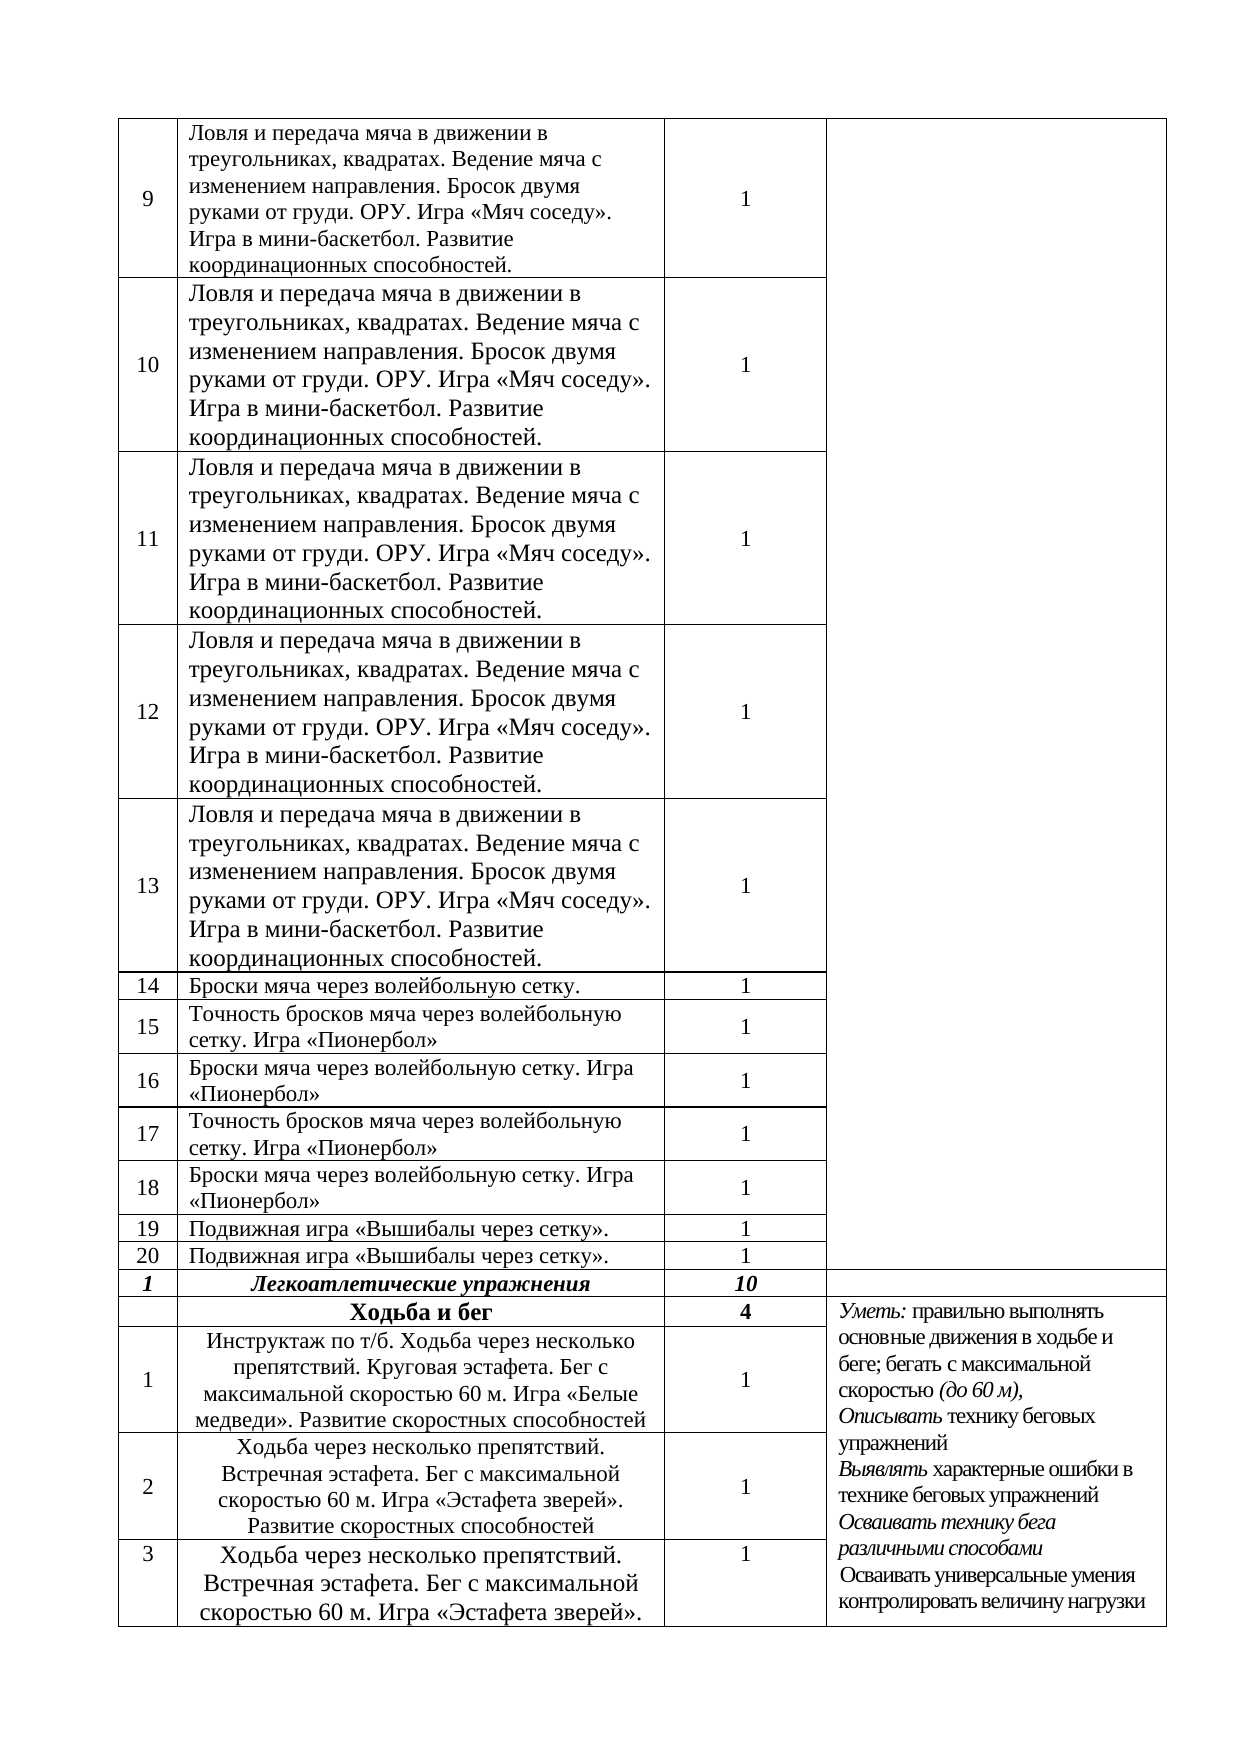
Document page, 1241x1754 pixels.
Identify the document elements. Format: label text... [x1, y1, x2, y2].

table_cell 1 [665, 1327, 826, 1432]
table_cell 13 [119, 799, 177, 971]
table_cell 14 [119, 973, 177, 999]
table_cell 1 [665, 1108, 826, 1160]
table_cell 1 [665, 799, 826, 971]
table_cell 1 [665, 1000, 826, 1053]
table_cell Ловля и передача мяча в движении в треугольниках, квадратах. Ведение мяча с изменением направления. Бросок двумя руками от груди. ОРУ. Игра «Мяч соседу». Игра в мини-баскетбол. Развитие координационных способностей. [178, 799, 664, 971]
table_cell 1 [665, 1242, 826, 1269]
table_cell 1 [665, 278, 826, 451]
table_cell Ловля и передача мяча в движении в треугольниках, квадратах. Ведение мяча с изменением направления. Бросок двумя руками от груди. ОРУ. Игра «Мяч соседу». Игра в мини-баскетбол. Развитие координационных способностей. [178, 119, 664, 277]
table_cell 1 [119, 1327, 177, 1432]
table_cell Легкоатлетические упражнения [178, 1270, 664, 1296]
table_cell Ловля и передача мяча в движении в треугольниках, квадратах. Ведение мяча с изменением направления. Бросок двумя руками от груди. ОРУ. Игра «Мяч соседу». Игра в мини-баскетбол. Развитие координационных способностей. [178, 625, 664, 798]
table_cell [827, 1270, 1166, 1296]
table_cell 10 [119, 278, 177, 451]
table_cell 16 [119, 1054, 177, 1106]
table_cell Инструктаж по т/б. Ходьба через несколько препятствий. Круговая эстафета. Бег с максимальной скоростью 60 м. Игра «Белые медведи». Развитие скоростных способностей [178, 1327, 664, 1432]
table_cell 12 [119, 625, 177, 798]
table_cell 1 [665, 1433, 826, 1539]
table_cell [178, 1433, 664, 1539]
table_cell Броски мяча через волейбольную сетку. Игра «Пионербол» [178, 1054, 664, 1106]
table_cell 20 [119, 1242, 177, 1269]
table_cell Броски мяча через волейбольную сетку. Игра «Пионербол» [178, 1161, 664, 1214]
table_cell 19 [119, 1215, 177, 1241]
table_cell 4 [665, 1297, 826, 1326]
table_cell 3 [119, 1540, 177, 1626]
table_cell Уметь: правильно выполнять основные движения в ходьбе и беге; бегать с максимальной скоростью (до 60 м), Описывать технику беговых упражнений Выявлять характерные ошибки в технике беговых упражнений Осваивать технику бега различными способами Осваивать универсальные умения контролировать величину нагрузки по ЧСС при выполнении беговых упражнений Осваивать универсальные умения по взаимодействию в парах и группах при разучивании и выполнении беговых упражнений. [827, 1297, 1166, 1626]
table_cell Подвижная игра «Вышибалы через сетку». [178, 1242, 664, 1269]
table_cell 17 [119, 1108, 177, 1160]
table_cell Броски мяча через волейбольную сетку. [178, 973, 664, 999]
table_cell 1 [119, 1270, 177, 1296]
table_cell 1 [665, 1054, 826, 1106]
table_cell 1 [665, 1540, 826, 1626]
table_cell 1 [665, 452, 826, 624]
table_cell 1 [665, 119, 826, 277]
table_cell 1 [665, 625, 826, 798]
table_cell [178, 1540, 664, 1626]
table_cell 1 [665, 1161, 826, 1214]
table_cell 11 [119, 452, 177, 624]
table_cell Ходьба и бег [178, 1297, 664, 1326]
table_cell 10 [665, 1270, 826, 1296]
table_cell Точность бросков мяча через волейбольную сетку. Игра «Пионербол» [178, 1108, 664, 1160]
table_cell 1 [665, 1215, 826, 1241]
table_cell 18 [119, 1161, 177, 1214]
table_cell 2 [119, 1433, 177, 1539]
table_cell Точность бросков мяча через волейбольную сетку. Игра «Пионербол» [178, 1000, 664, 1053]
table_cell 9 [119, 119, 177, 277]
table_cell 15 [119, 1000, 177, 1053]
table_cell 1 [665, 973, 826, 999]
table_cell Подвижная игра «Вышибалы через сетку». [178, 1215, 664, 1241]
table_cell Ловля и передача мяча в движении в треугольниках, квадратах. Ведение мяча с изменением направления. Бросок двумя руками от груди. ОРУ. Игра «Мяч соседу». Игра в мини-баскетбол. Развитие координационных способностей. [178, 452, 664, 624]
table_cell [119, 1297, 177, 1326]
table_cell Ловля и передача мяча в движении в треугольниках, квадратах. Ведение мяча с изменением направления. Бросок двумя руками от груди. ОРУ. Игра «Мяч соседу». Игра в мини-баскетбол. Развитие координационных способностей. [178, 278, 664, 451]
